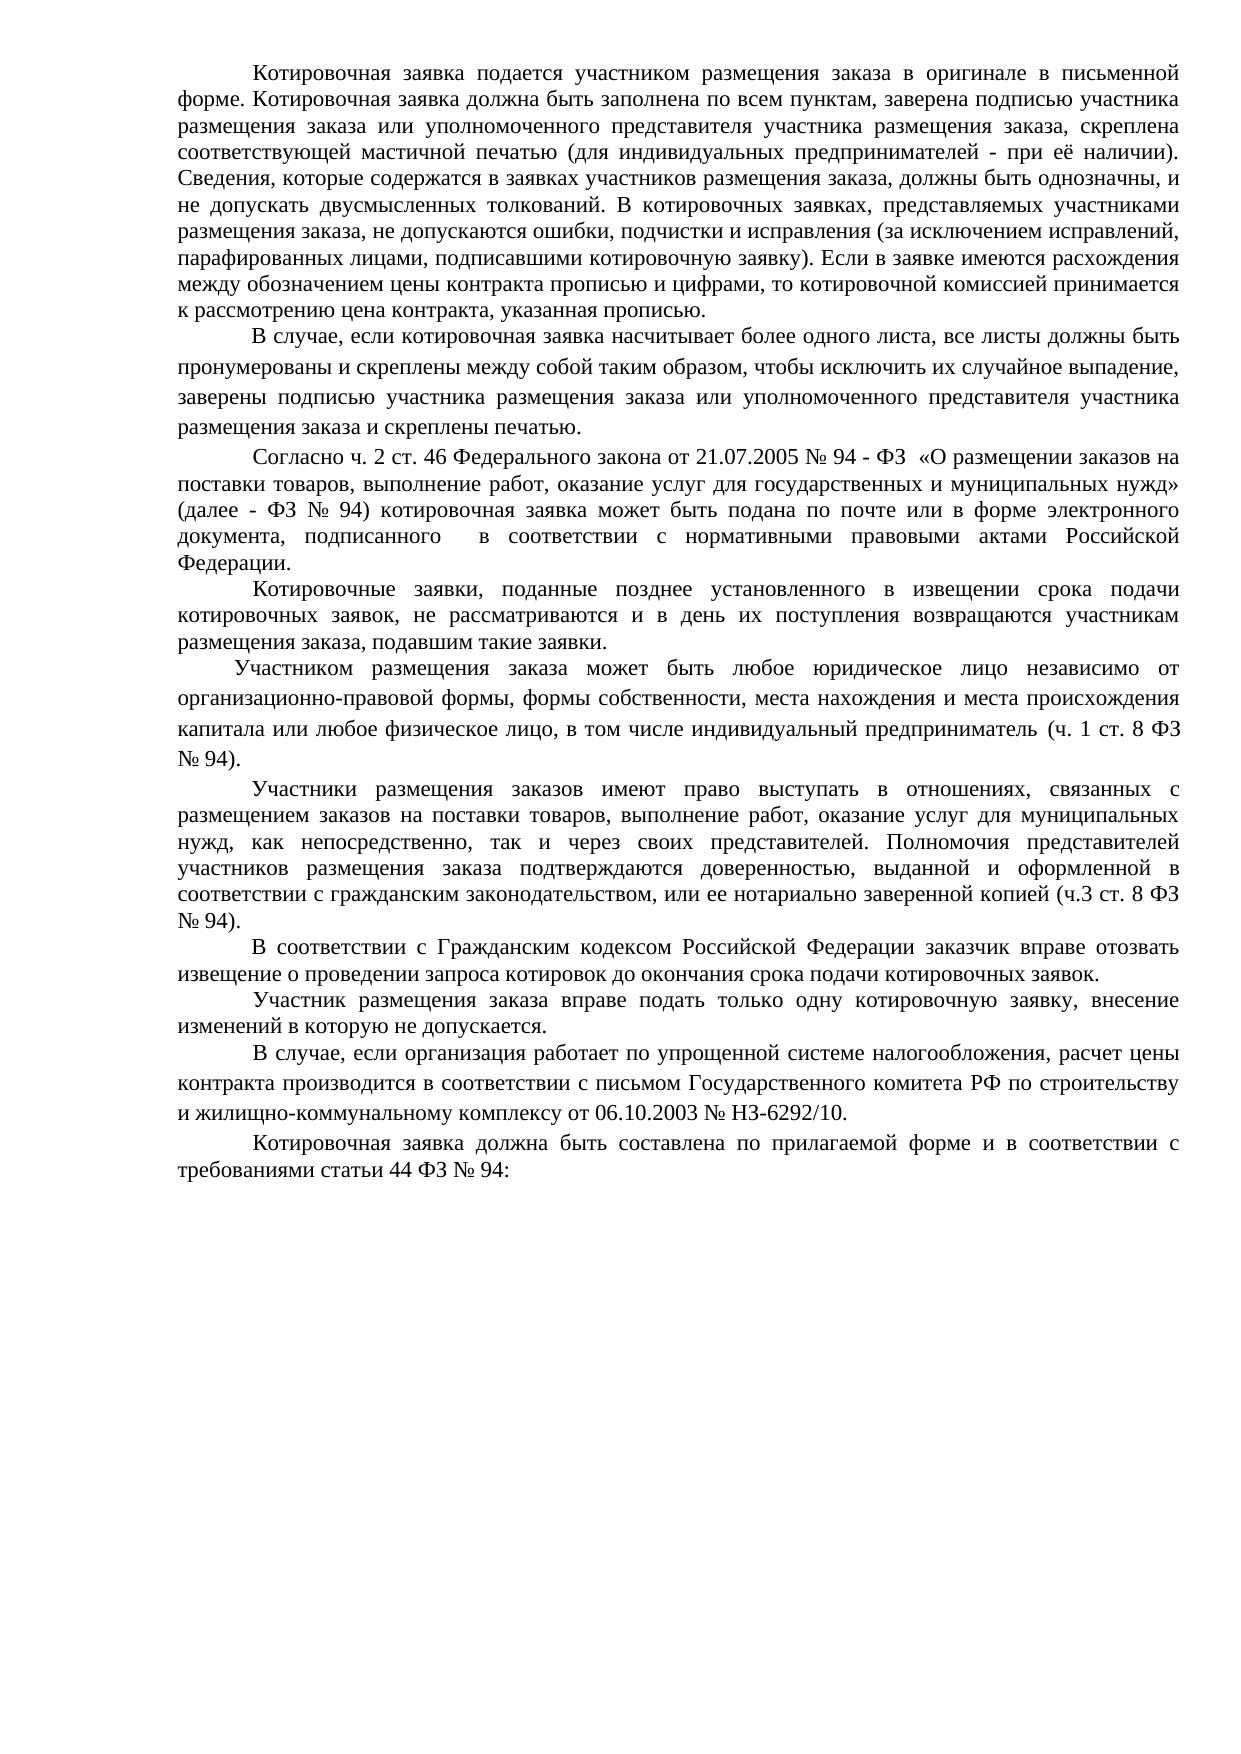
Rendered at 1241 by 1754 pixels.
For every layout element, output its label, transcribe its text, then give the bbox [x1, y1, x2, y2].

text Участником размещения заказа может быть любое юридическое лицо независимо от организационно-правовой формы, формы собственности, места нахождения и места происхождения капитала или любое физическое лицо, в том числе индивидуальный предприниматель (ч. 1 ст. 8 ФЗ № 94). [177, 654, 1181, 771]
title Котировочная заявка должна быть составлена по прилагаемой форме и в соответствии с требованиями статьи 44 ФЗ № 94: [177, 1129, 1181, 1182]
title В соответствии с Гражданским кодексом Российской Федерации заказчик вправе отозвать извещение о проведении запроса котировок до окончания срока подачи котировочных заявок. [177, 933, 1181, 986]
text Котировочная заявка подается участником размещения заказа в оригинале в письменной форме. Котировочная заявка должна быть заполнена по всем пунктам, заверена подписью участника размещения заказа или уполномоченного представителя участника размещения заказа, скреплена соответствующей мастичной печатью (для индивидуальных предпринимателей - при её наличии). Сведения, которые содержатся в заявках участников размещения заказа, должны быть однозначны, и не допускать двусмысленных толкований. В котировочных заявках, представляемых участниками размещения заказа, не допускаются ошибки, подчистки и исправления (за исключением исправлений, парафированных лицами, подписавшими котировочную заявку). Если в заявке имеются расхождения между обозначением цены контракта прописью и цифрами, то котировочной комиссией принимается к рассмотрению цена контракта, указанная прописью. [177, 59, 1181, 323]
text В случае, если организация работает по упрощенной системе налогообложения, расчет цены контракта производится в соответствии с письмом Государственного комитета РФ по строительству и жилищно-коммунальному комплексу от 06.10.2003 № НЗ-6292/10. [177, 1039, 1181, 1125]
title Участник размещения заказа вправе подать только одну котировочную заявку, внесение изменений в которую не допускается. [177, 986, 1181, 1039]
title Котировочные заявки, поданные позднее установленного в извещении срока подачи котировочных заявок, не рассматриваются и в день их поступления возвращаются участникам размещения заказа, подавшим такие заявки. [177, 575, 1181, 654]
title Согласно ч. 2 ст. 46 Федерального закона от 21.07.2005 № 94 - ФЗ «О размещении заказов на поставки товаров, выполнение работ, оказание услуг для государственных и муниципальных нужд» (далее - ФЗ № 94) котировочная заявка может быть подана по почте или в форме электронного документа, подписанного в соответствии с нормативными правовыми актами Российской Федерации. [177, 443, 1181, 575]
text В случае, если котировочная заявка насчитывает более одного листа, все листы должны быть пронумерованы и скреплены между собой таким образом, чтобы исключить их случайное выпадение, заверены подписью участника размещения заказа или уполномоченного представителя участника размещения заказа и скреплены печатью. [177, 323, 1181, 439]
text Участники размещения заказов имеют право выступать в отношениях, связанных с размещением заказов на поставки товаров, выполнение работ, оказание услуг для муниципальных нужд, как непосредственно, так и через своих представителей. Полномочия представителей участников размещения заказа подтверждаются доверенностью, выданной и оформленной в соответствии с гражданским законодательством, или ее нотариально заверенной копией (ч.3 ст. 8 ФЗ № 94). [177, 775, 1181, 933]
